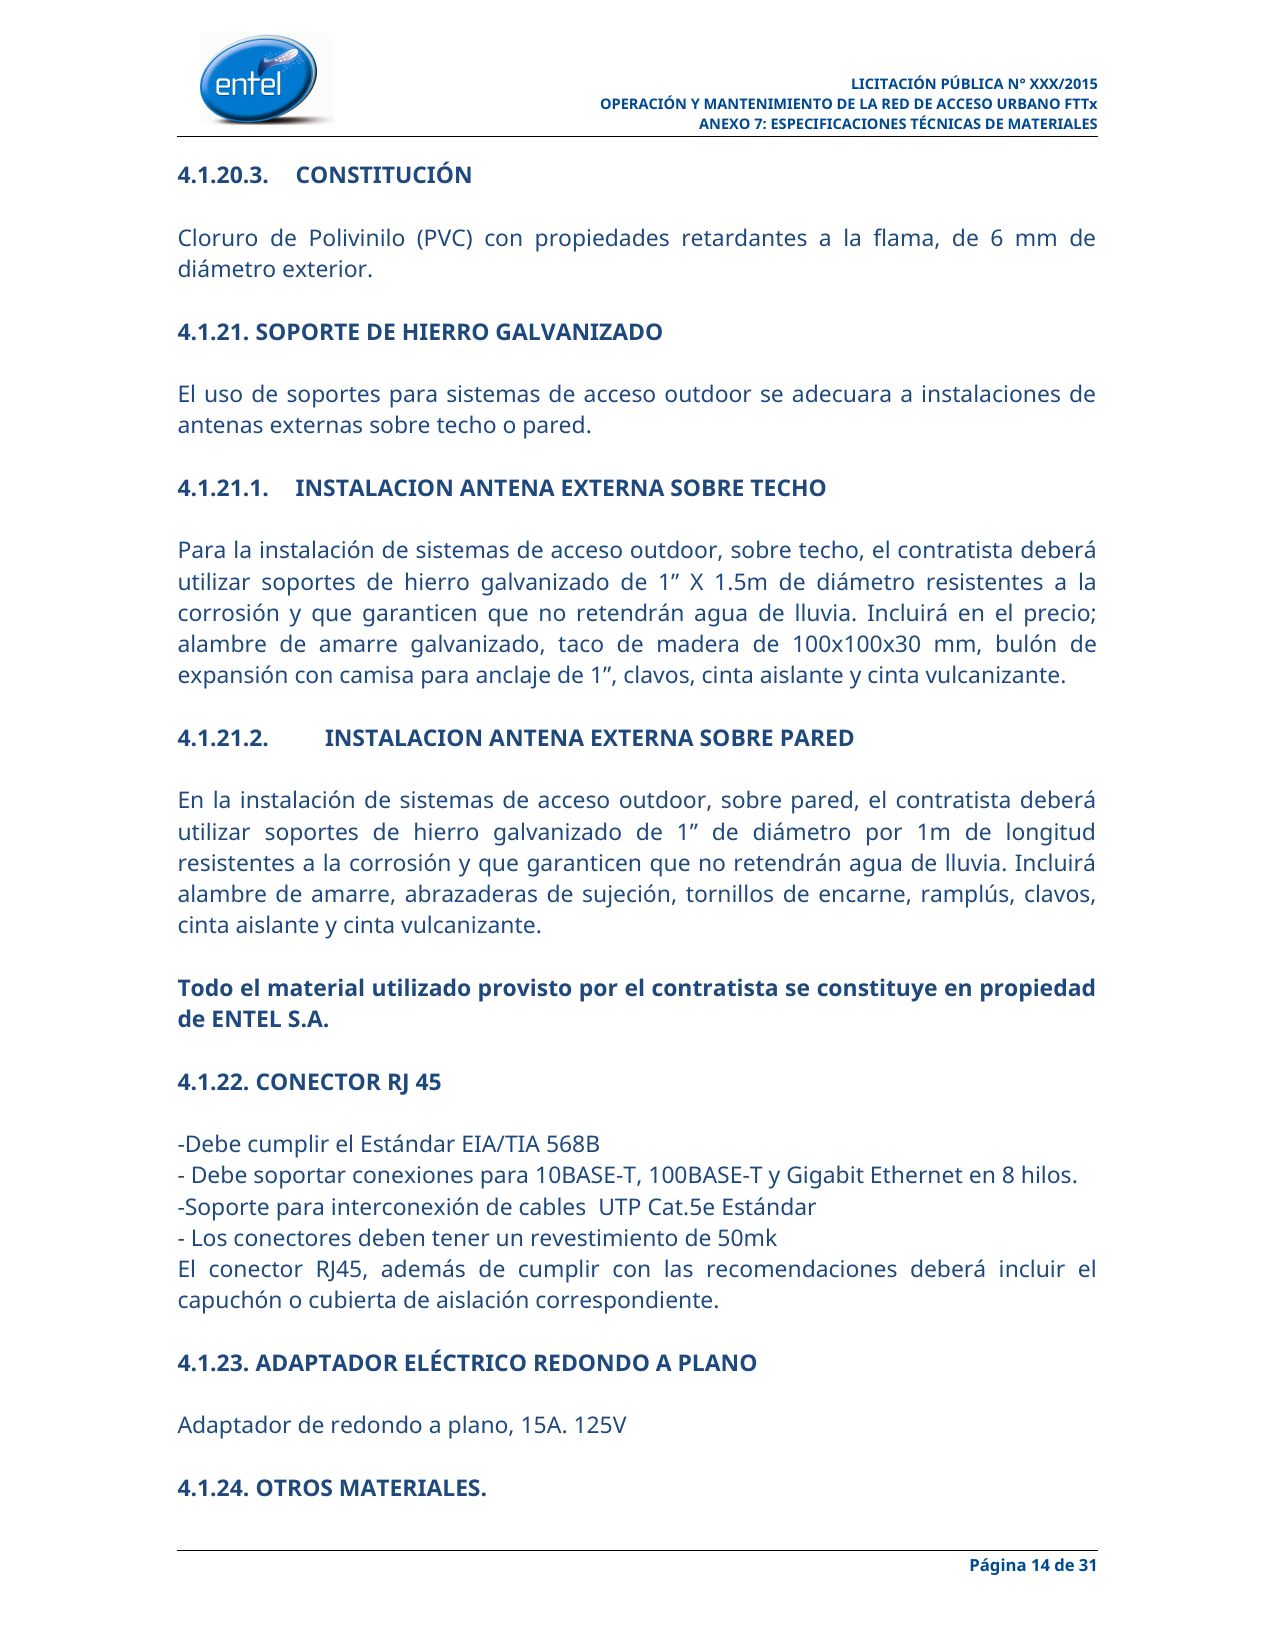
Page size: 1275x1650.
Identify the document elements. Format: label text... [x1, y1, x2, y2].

text -Soporte para interconexión de cables UTP Cat.5e Estándar [177, 1191, 1098, 1222]
list OTROS MATERIALES. [177, 1472, 1098, 1503]
text - Los conectores deben tener un revestimiento de 50mk [177, 1222, 1098, 1253]
list INSTALACION ANTENA EXTERNA SOBRE PARED [177, 722, 1098, 753]
text El uso de soportes para sistemas de acceso outdoor se adecuara a instalaciones de antenas externas sobre techo o pared. [177, 378, 1098, 441]
text Cloruro de Polivinilo (PVC) con propiedades retardantes a la flama, de 6 mm de diámetro exterior. [177, 222, 1098, 284]
list ADAPTADOR ELÉCTRICO REDONDO A PLANO [177, 1347, 1098, 1378]
text Todo el material utilizado provisto por el contratista se constituye en propiedad de ENTEL S.A. [177, 972, 1098, 1034]
text Adaptador de redondo a plano, 15A. 125V [177, 1409, 1098, 1441]
text - Debe soportar conexiones para 10BASE-T, 100BASE-T y Gigabit Ethernet en 8 hilos. [177, 1159, 1098, 1191]
list INSTALACION ANTENA EXTERNA SOBRE TECHO [177, 472, 1098, 503]
list CONECTOR RJ 45 [177, 1066, 1098, 1097]
picture [199, 33, 335, 125]
list SOPORTE DE HIERRO GALVANIZADO [177, 316, 1098, 347]
text El conector RJ45, además de cumplir con las recomendaciones deberá incluir el capuchón o cubierta de aislación correspondiente. [177, 1253, 1098, 1316]
text Para la instalación de sistemas de acceso outdoor, sobre techo, el contratista deberá utilizar soportes de hierro galvanizado de 1” X 1.5m de diámetro resistentes a la corrosión y que garanticen que no retendrán agua de lluvia. Incluirá en el precio; alambre de amarre galvanizado, taco de madera de 100x100x30 mm, bulón de expansión con camisa para anclaje de 1”, clavos, cinta aislante y cinta vulcanizante. [177, 534, 1098, 691]
text -Debe cumplir el Estándar EIA/TIA 568B [177, 1128, 1098, 1159]
list CONSTITUCIÓN [177, 159, 1098, 191]
text En la instalación de sistemas de acceso outdoor, sobre pared, el contratista deberá utilizar soportes de hierro galvanizado de 1” de diámetro por 1m de longitud resistentes a la corrosión y que garanticen que no retendrán agua de lluvia. Incluirá alambre de amarre, abrazaderas de sujeción, tornillos de encarne, ramplús, clavos, cinta aislante y cinta vulcanizante. [177, 784, 1098, 941]
